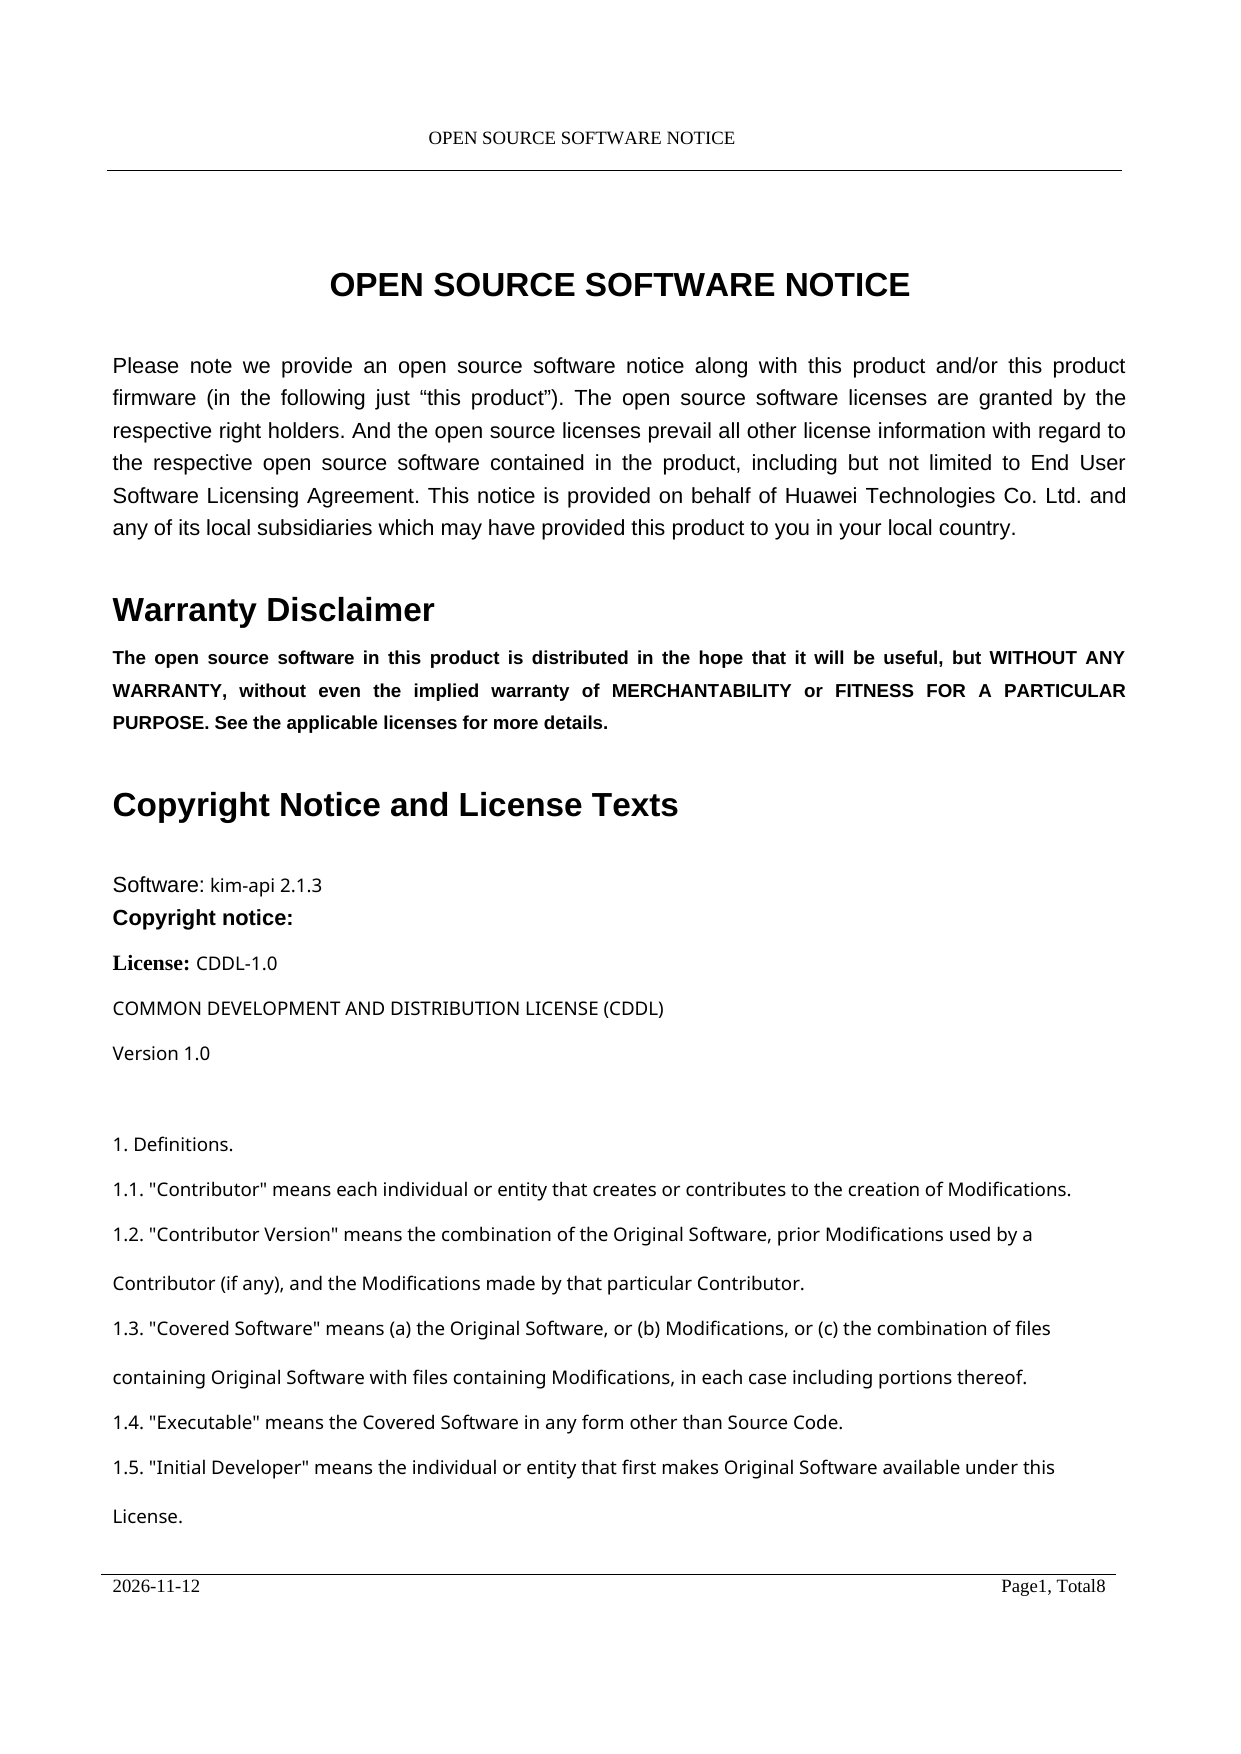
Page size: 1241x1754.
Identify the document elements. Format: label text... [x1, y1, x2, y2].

text The open source software in this product is distributed in the hope that it will be useful, but WITHOUT ANY WARRANTY, without even the implied warranty of MERCHANTABILITY or FITNESS FOR A PARTICULAR PURPOSE. See the applicable licenses for more details. [112, 641, 1128, 739]
text Version 1.0 [112, 1037, 1128, 1070]
text OPEN SOURCE SOFTWARE NOTICE [112, 251, 1128, 316]
text Software: kim-api 2.1.3 [112, 869, 1128, 901]
text 1. Definitions. [112, 1127, 1128, 1160]
text COMMON DEVELOPMENT AND DISTRIBUTION LICENSE (CDDL) [112, 992, 1128, 1024]
text Copyright Notice and License Texts [112, 771, 1128, 836]
text License: CDDL-1.0 [112, 947, 1128, 979]
text 1.2. "Contributor Version" means the combination of the Original Software, prior Modifications used by a Contributor (if any), and the Modifications made by that particular Contributor. [112, 1218, 1128, 1299]
text 1.5. "Initial Developer" means the individual or entity that first makes Original Software available under this License. [112, 1451, 1128, 1532]
text 1.3. "Covered Software" means (a) the Original Software, or (b) Modifications, or (c) the combination of files containing Original Software with files containing Modifications, in each case including portions thereof. [112, 1312, 1128, 1393]
text Copyright notice: [112, 901, 1128, 934]
text 1.1. "Contributor" means each individual or entity that creates or contributes to the creation of Modifications. [112, 1173, 1128, 1205]
text Warranty Disclaimer [112, 576, 1128, 641]
text Please note we provide an open source software notice along with this product and/or this product firmware (in the following just “this product”). The open source software licenses are granted by the respective right holders. And the open source licenses prevail all other license information with regard to the respective open source software contained in the product, including but not limited to End User Software Licensing Agreement. This notice is provided on behalf of Huawei Technologies Co. Ltd. and any of its local subsidiaries which may have provided this product to you in your local country. [112, 349, 1128, 544]
text 1.4. "Executable" means the Covered Software in any form other than Source Code. [112, 1406, 1128, 1438]
